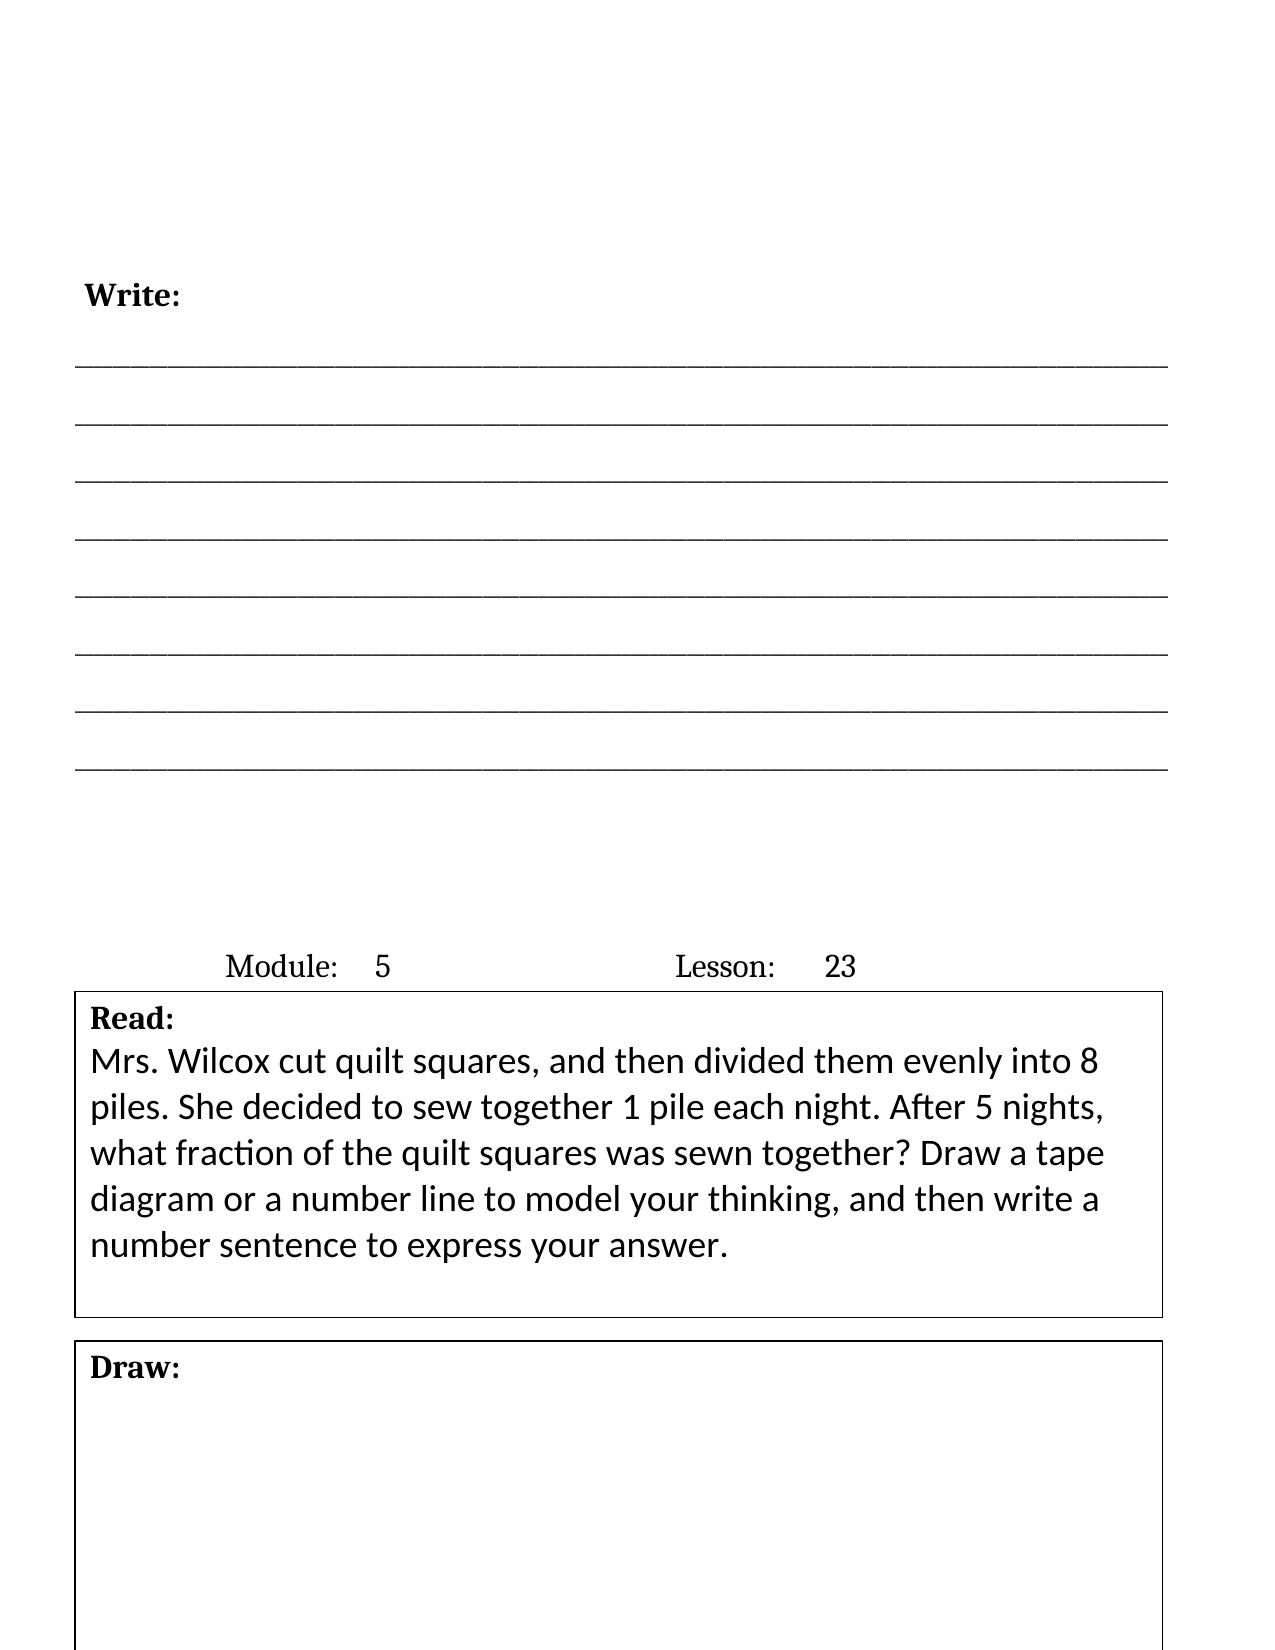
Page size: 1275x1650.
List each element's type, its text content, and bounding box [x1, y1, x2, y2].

text ______________________________________________________________________________________________________________________ [75, 458, 1200, 487]
text ______________________________________________________________________________________________________________________ [75, 573, 1200, 602]
text ______________________________________________________________________________________________________________________ [75, 688, 1200, 717]
text ______________________________________________________________________________________________________________________ [75, 516, 1200, 544]
text Write: [84, 276, 1200, 314]
text ______________________________________________________________________________________________________________________ [75, 746, 1200, 774]
text Module: 5 Lesson: 23 [75, 947, 1200, 985]
text ______________________________________________________________________________________________________________________ [75, 401, 1200, 429]
text ______________________________________________________________________________________________________________________ [75, 631, 1200, 659]
text ______________________________________________________________________________________________________________________ [75, 343, 1200, 372]
